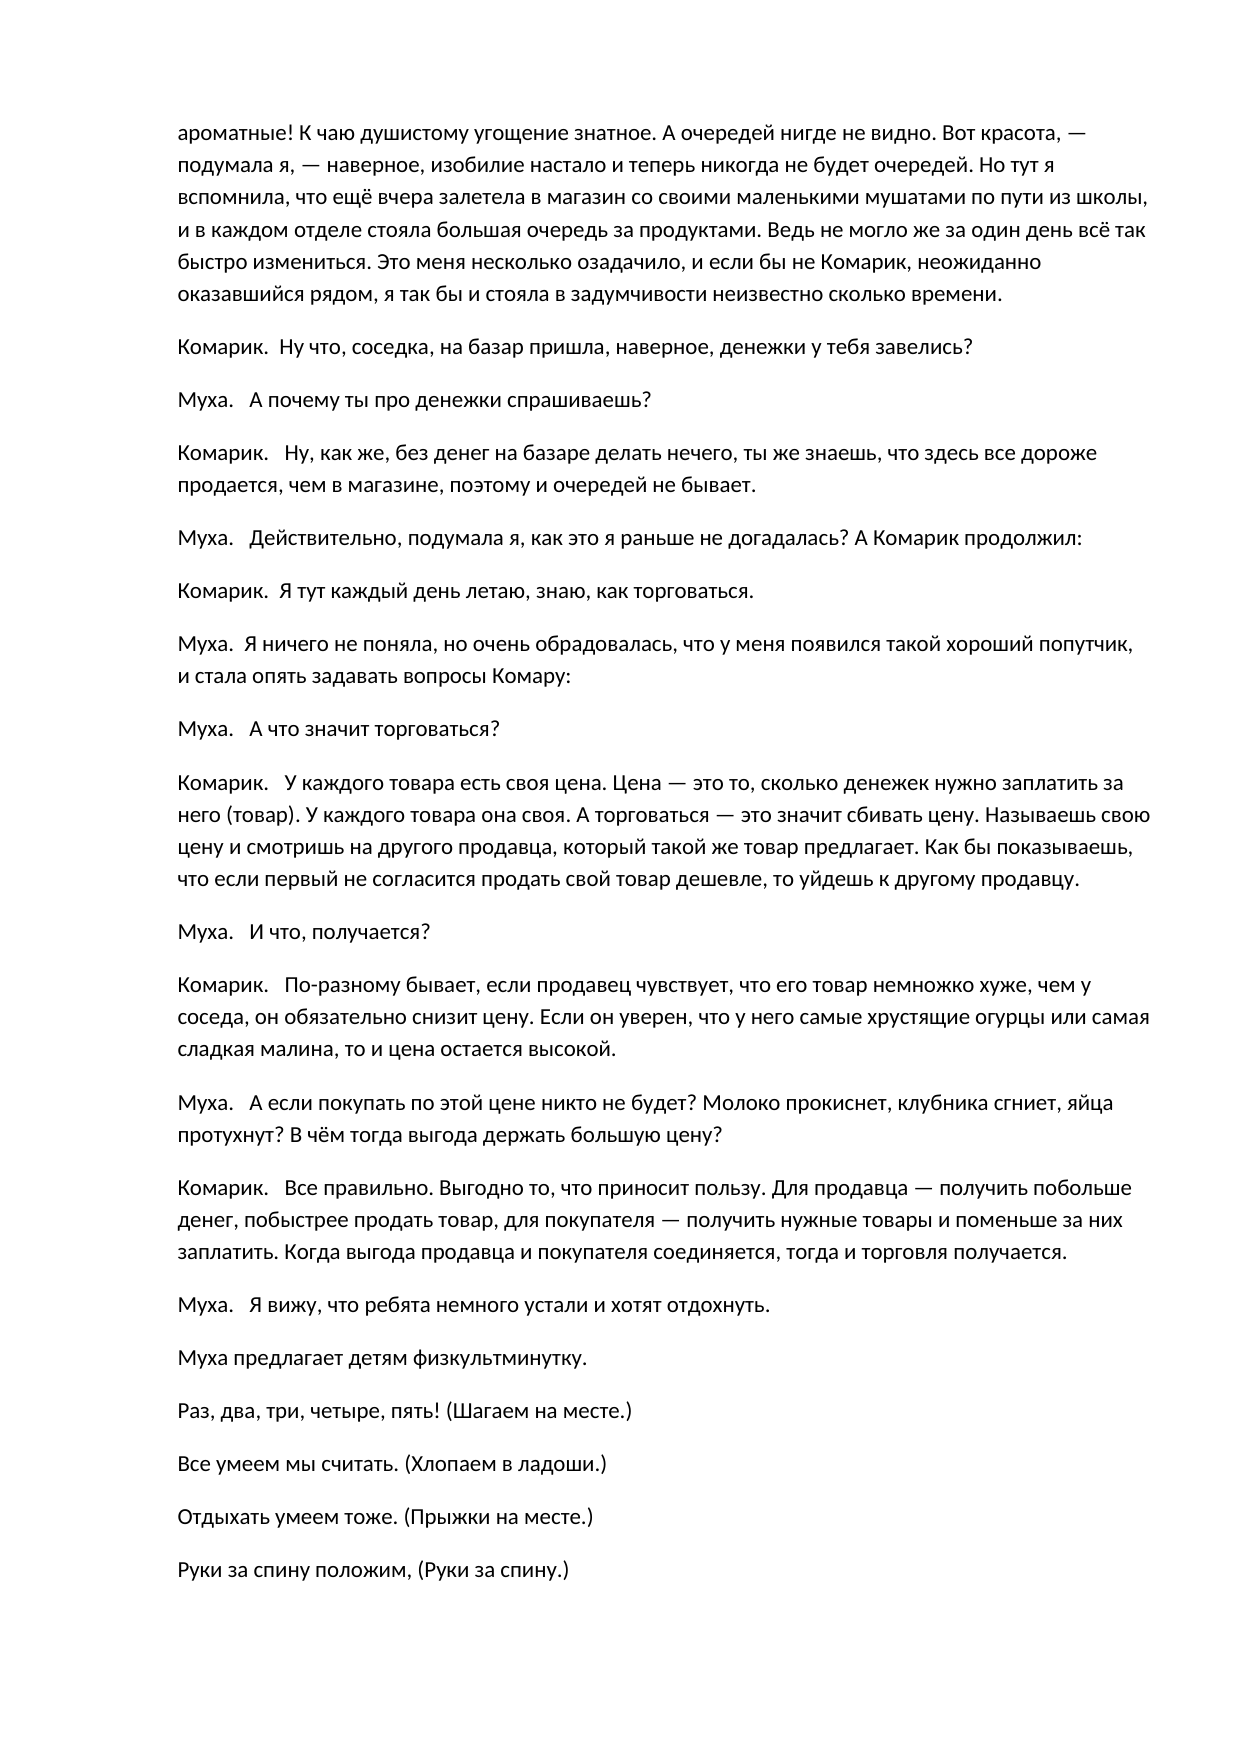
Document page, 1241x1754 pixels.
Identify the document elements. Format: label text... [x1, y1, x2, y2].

text Отдыхать умеем тоже. (Прыжки на месте.) [177, 1502, 1152, 1530]
text Комарик. Я тут каждый день летаю, знаю, как торговаться. [177, 576, 1152, 604]
text Муха. А что значит торговаться? [177, 714, 1152, 743]
text Муха. Я вижу, что ребята немного устали и хотят отдохнуть. [177, 1290, 1152, 1318]
text Муха. А если покупать по этой цене никто не будет? Молоко прокиснет, клубника сгниет, яйца протухнут? В чём тогда выгода держать большую цену? [177, 1088, 1152, 1148]
text Все умеем мы считать. (Хлопаем в ладоши.) [177, 1449, 1152, 1477]
text Комарик. Все правильно. Выгодно то, что приносит пользу. Для продавца — получить побольше денег, побыстрее продать товар, для покупателя — получить нужные товары и поменьше за них заплатить. Когда выгода продавца и покупателя соединяется, тогда и торговля получается. [177, 1173, 1152, 1265]
text Комарик. Ну, как же, без денег на базаре делать нечего, ты же знаешь, что здесь все дороже продается, чем в магазине, поэтому и очередей не бывает. [177, 438, 1152, 498]
text Руки за спину положим, (Руки за спину.) [177, 1555, 1152, 1583]
text Муха. Действительно, подумала я, как это я раньше не догадалась? А Комарик продолжил: [177, 523, 1152, 551]
text Раз, два, три, четыре, пять! (Шагаем на месте.) [177, 1396, 1152, 1424]
text Комарик. Ну что, соседка, на базар пришла, наверное, денежки у тебя завелись? [177, 332, 1152, 360]
text Муха. Я ничего не поняла, но очень обрадовалась, что у меня появился такой хороший попутчик, и стала опять задавать вопросы Комару: [177, 629, 1152, 689]
text Комарик. По-разному бывает, если продавец чувствует, что его товар немножко хуже, чем у соседа, он обязательно снизит цену. Если он уверен, что у него самые хрустящие огурцы или самая сладкая малина, то и цена остается высокой. [177, 970, 1152, 1063]
text Муха. И что, получается? [177, 917, 1152, 945]
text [177, 118, 1152, 307]
text Комарик. У каждого товара есть своя цена. Цена — это то, сколько денежек нужно заплатить за него (товар). У каждого товара она своя. А торговаться — это значит сбивать цену. Называешь свою цену и смотришь на другого продавца, который такой же товар предлагает. Как бы показываешь, что если первый не согласится продать свой товар дешевле, то уйдешь к другому продавцу. [177, 768, 1152, 892]
text Муха. А почему ты про денежки спрашиваешь? [177, 385, 1152, 413]
text Муха предлагает детям физкультминутку. [177, 1343, 1152, 1371]
